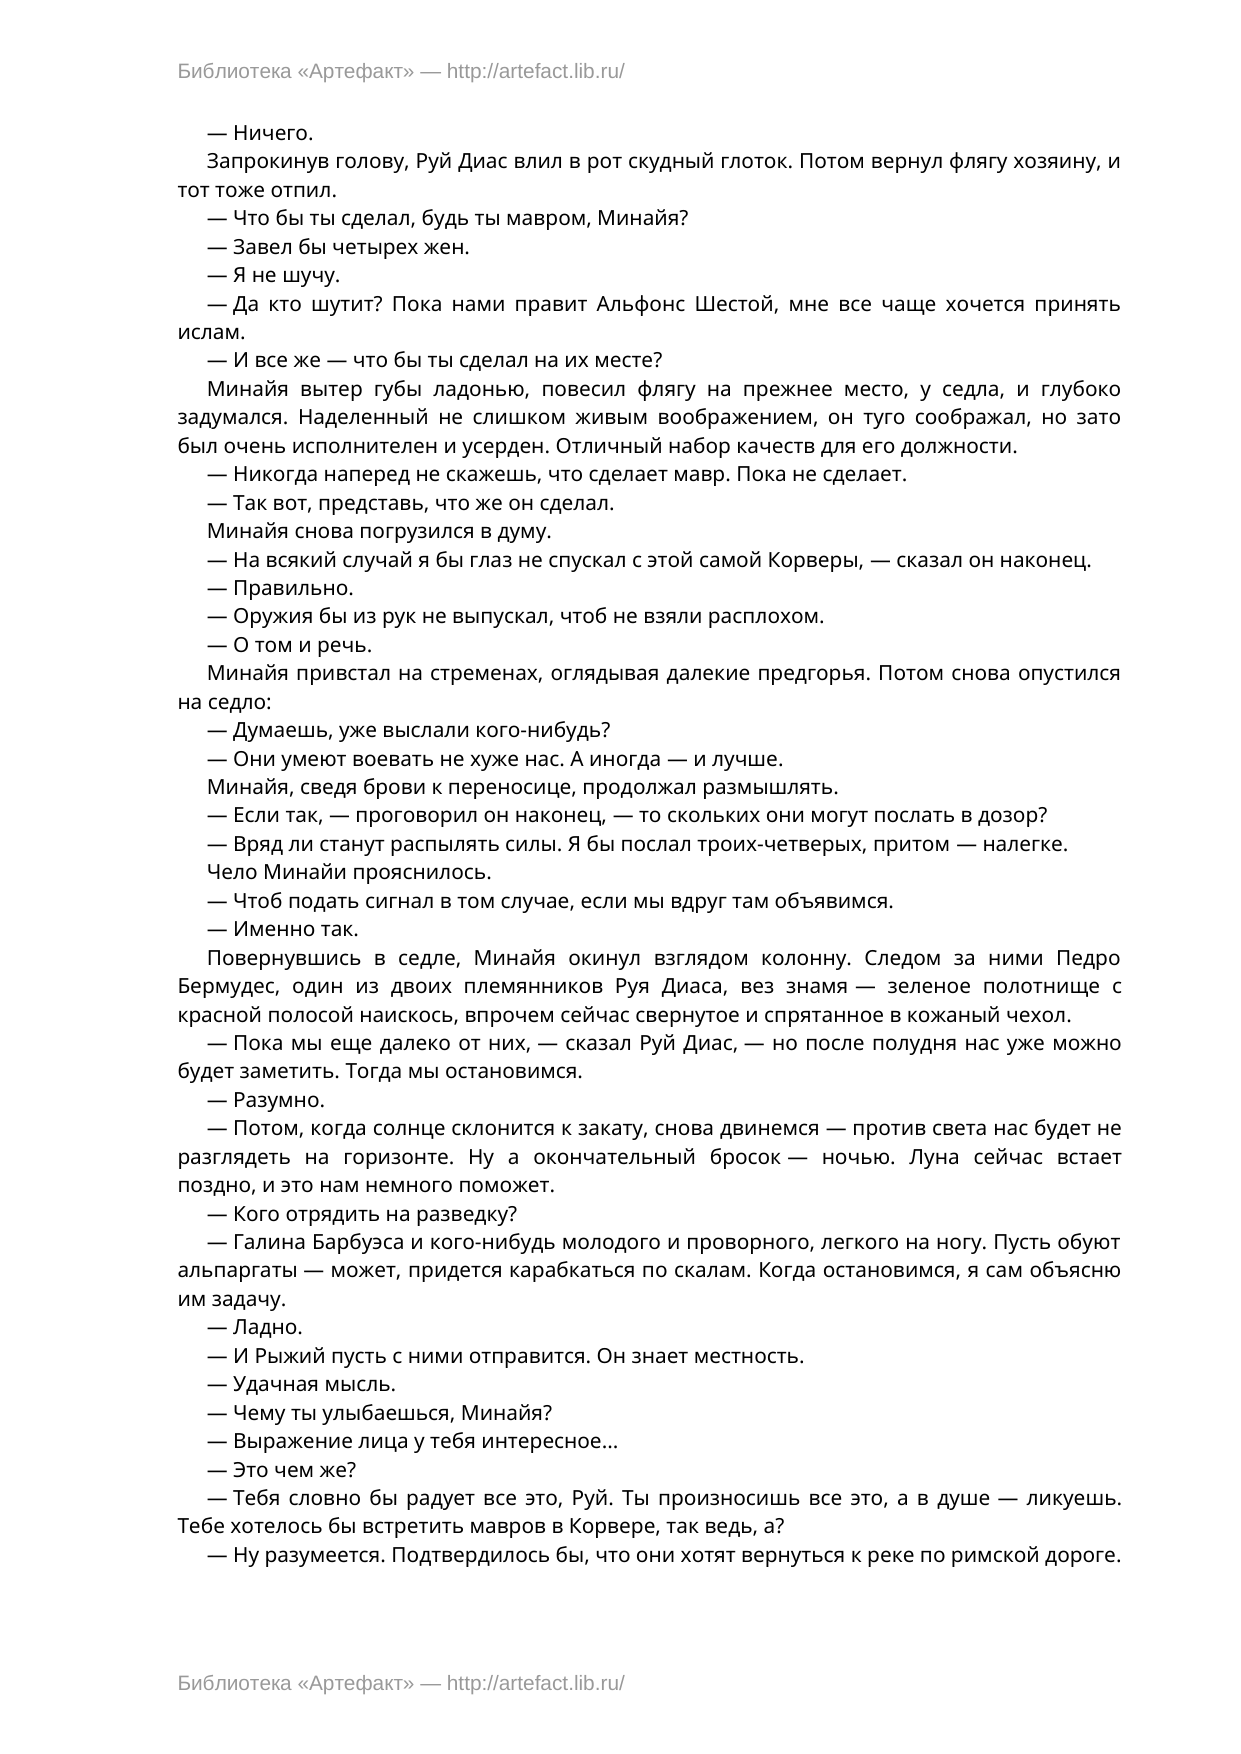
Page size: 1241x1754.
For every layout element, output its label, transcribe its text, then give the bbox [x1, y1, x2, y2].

text — Чтоб подать сигнал в том случае, если мы вдруг там объявимся. [177, 886, 1122, 914]
text — Именно так. [177, 914, 1122, 943]
text — И Рыжий пусть с ними отправится. Он знает местность. [177, 1341, 1122, 1369]
text Минайя привстал на стременах, оглядывая далекие предгорья. Потом снова опустился на седло: [177, 658, 1122, 715]
text — Выражение лица у тебя интересное... [177, 1426, 1122, 1455]
text — Если так, — проговорил он наконец, — то скольких они могут послать в дозор? [177, 801, 1122, 829]
text — О том и речь. [177, 630, 1122, 658]
text Чело Минайи прояснилось. [177, 857, 1122, 886]
text — Это чем же? [177, 1455, 1122, 1483]
text — Вряд ли станут распылять силы. Я бы послал троих-четверых, притом — налегке. [177, 829, 1122, 857]
text — Кого отрядить на разведку? [177, 1199, 1122, 1227]
text — Завел бы четырех жен. [177, 232, 1122, 260]
text — Галина Барбуэса и кого-нибудь молодого и проворного, легкого на ногу. Пусть обуют альпаргаты — может, придется карабкаться по скалам. Когда остановимся, я сам объясню им задачу. [177, 1227, 1122, 1312]
text — Ладно. [177, 1312, 1122, 1341]
text Минайя, сведя брови к переносице, продолжал размышлять. [177, 772, 1122, 801]
text Минайя снова погрузился в думу. [177, 516, 1122, 545]
text — Чему ты улыбаешься, Минайя? [177, 1398, 1122, 1426]
text — Пока мы еще далеко от них, — сказал Руй Диас, — но после полудня нас уже можно будет заметить. Тогда мы остановимся. [177, 1028, 1122, 1085]
text — Никогда наперед не скажешь, что сделает мавр. Пока не сделает. [177, 459, 1122, 488]
text Минайя вытер губы ладонью, повесил флягу на прежнее место, у седла, и глубоко задумался. Наделенный не слишком живым воображением, он туго соображал, но зато был очень исполнителен и усерден. Отличный набор качеств для его должности. [177, 374, 1122, 459]
text — Разумно. [177, 1085, 1122, 1113]
text — Я не шучу. [177, 260, 1122, 289]
text — Думаешь, уже выслали кого-нибудь? [177, 715, 1122, 744]
text — Оружия бы из рук не выпускал, чтоб не взяли расплохом. [177, 602, 1122, 630]
text — Да кто шутит? Пока нами правит Альфонс Шестой, мне все чаще хочется принять ислам. [177, 289, 1122, 346]
text — Они умеют воевать не хуже нас. А иногда — и лучше. [177, 744, 1122, 772]
text — Что бы ты сделал, будь ты мавром, Минайя? [177, 203, 1122, 232]
text — Удачная мысль. [177, 1369, 1122, 1398]
text — Правильно. [177, 573, 1122, 602]
text — Так вот, представь, что же он сделал. [177, 488, 1122, 516]
text — Потом, когда солнце склонится к закату, снова двинемся — против света нас будет не разглядеть на горизонте. Ну а окончательный бросок — ночью. Луна сейчас встает поздно, и это нам немного поможет. [177, 1113, 1122, 1199]
text Повернувшись в седле, Минайя окинул взглядом колонну. Следом за ними Педро Бермудес, один из двоих племянников Руя Диаса, вез знамя — зеленое полотнище с красной полосой наискось, впрочем сейчас свернутое и спрятанное в кожаный чехол. [177, 943, 1122, 1028]
text — На всякий случай я бы глаз не спускал с этой самой Корверы, — сказал он наконец. [177, 545, 1122, 573]
text Запрокинув голову, Руй Диас влил в рот скудный глоток. Потом вернул флягу хозяину, и тот тоже отпил. [177, 147, 1122, 203]
text — И все же — что бы ты сделал на их месте? [177, 346, 1122, 374]
text — Ну разумеется. Подтвердилось бы, что они хотят вернуться к реке по римской дороге. [177, 1540, 1122, 1568]
text — Тебя словно бы радует все это, Руй. Ты произносишь все это, а в душе — ликуешь. Тебе хотелось бы встретить мавров в Корвере, так ведь, а? [177, 1483, 1122, 1540]
text — Ничего. [177, 118, 1122, 147]
